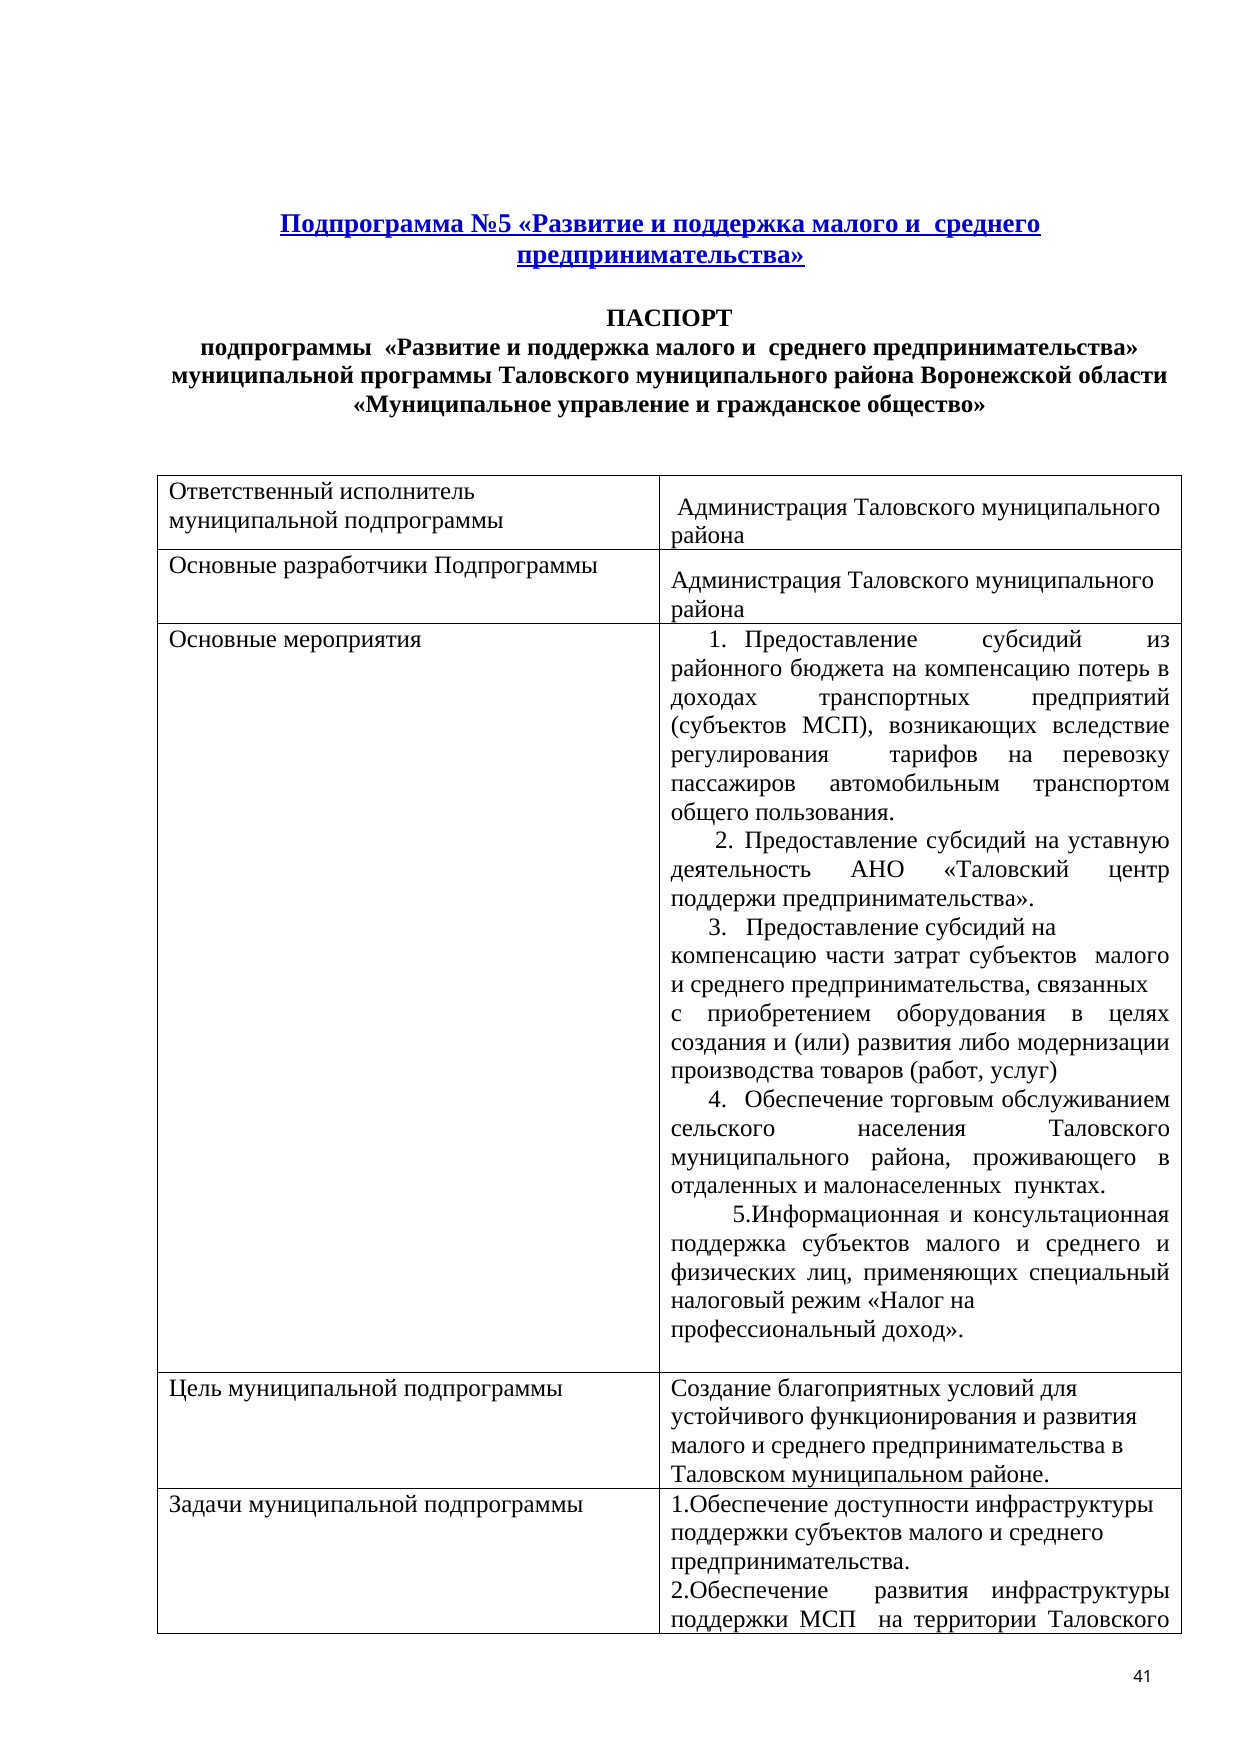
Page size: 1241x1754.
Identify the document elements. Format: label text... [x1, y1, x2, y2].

table_cell Основные мероприятия [158, 624, 659, 1372]
table_cell Предоставление субсидий из районного бюджета на компенсацию потерь в доходах транспортных предприятий (субъектов МСП), возникающих вследствие регулирования тарифов на перевозку пассажиров автомобильным транспортом общего пользования. Предоставление субсидий на уставную деятельность АНО «Таловский центр поддержи предпринимательства». Предоставление субсидий на компенсацию части затрат субъектов малого и среднего предпринимательства, связанных с приобретением оборудования в целях создания и (или) развития либо модернизации производства товаров (работ, услуг) Обеспечение торговым обслуживанием сельского населения Таловского муниципального района, проживающего в отдаленных и малонаселенных пунктах. 5.Информационная и консультационная поддержка субъектов малого и среднего и физических лиц, применяющих специальный налоговый режим «Налог на профессиональный доход». [660, 624, 1181, 1372]
table_cell Основные разработчики Подпрограммы [158, 550, 659, 623]
table_cell Ответственный исполнитель муниципальной подпрограммы [158, 476, 659, 549]
table_cell Администрация Таловского муниципального района [660, 550, 1181, 623]
table_cell Администрация Таловского муниципального района [660, 476, 1181, 549]
table_cell Цель муниципальной подпрограммы [158, 1373, 659, 1488]
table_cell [158, 1489, 659, 1632]
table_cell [660, 1489, 1181, 1632]
text Подпрограмма №5 «Развитие и поддержка малого и среднего предпринимательства» [169, 207, 1152, 269]
table_cell Создание благоприятных условий для устойчивого функционирования и развития малого и среднего предпринимательства в Таловском муниципальном районе. [660, 1373, 1181, 1488]
table_header ПАСПОРТ подпрограммы «Развитие и поддержка малого и среднего предпринимательства» муниципальной программы Таловского муниципального района Воронежской области «Муниципальное управление и гражданское общество» [158, 303, 1181, 475]
